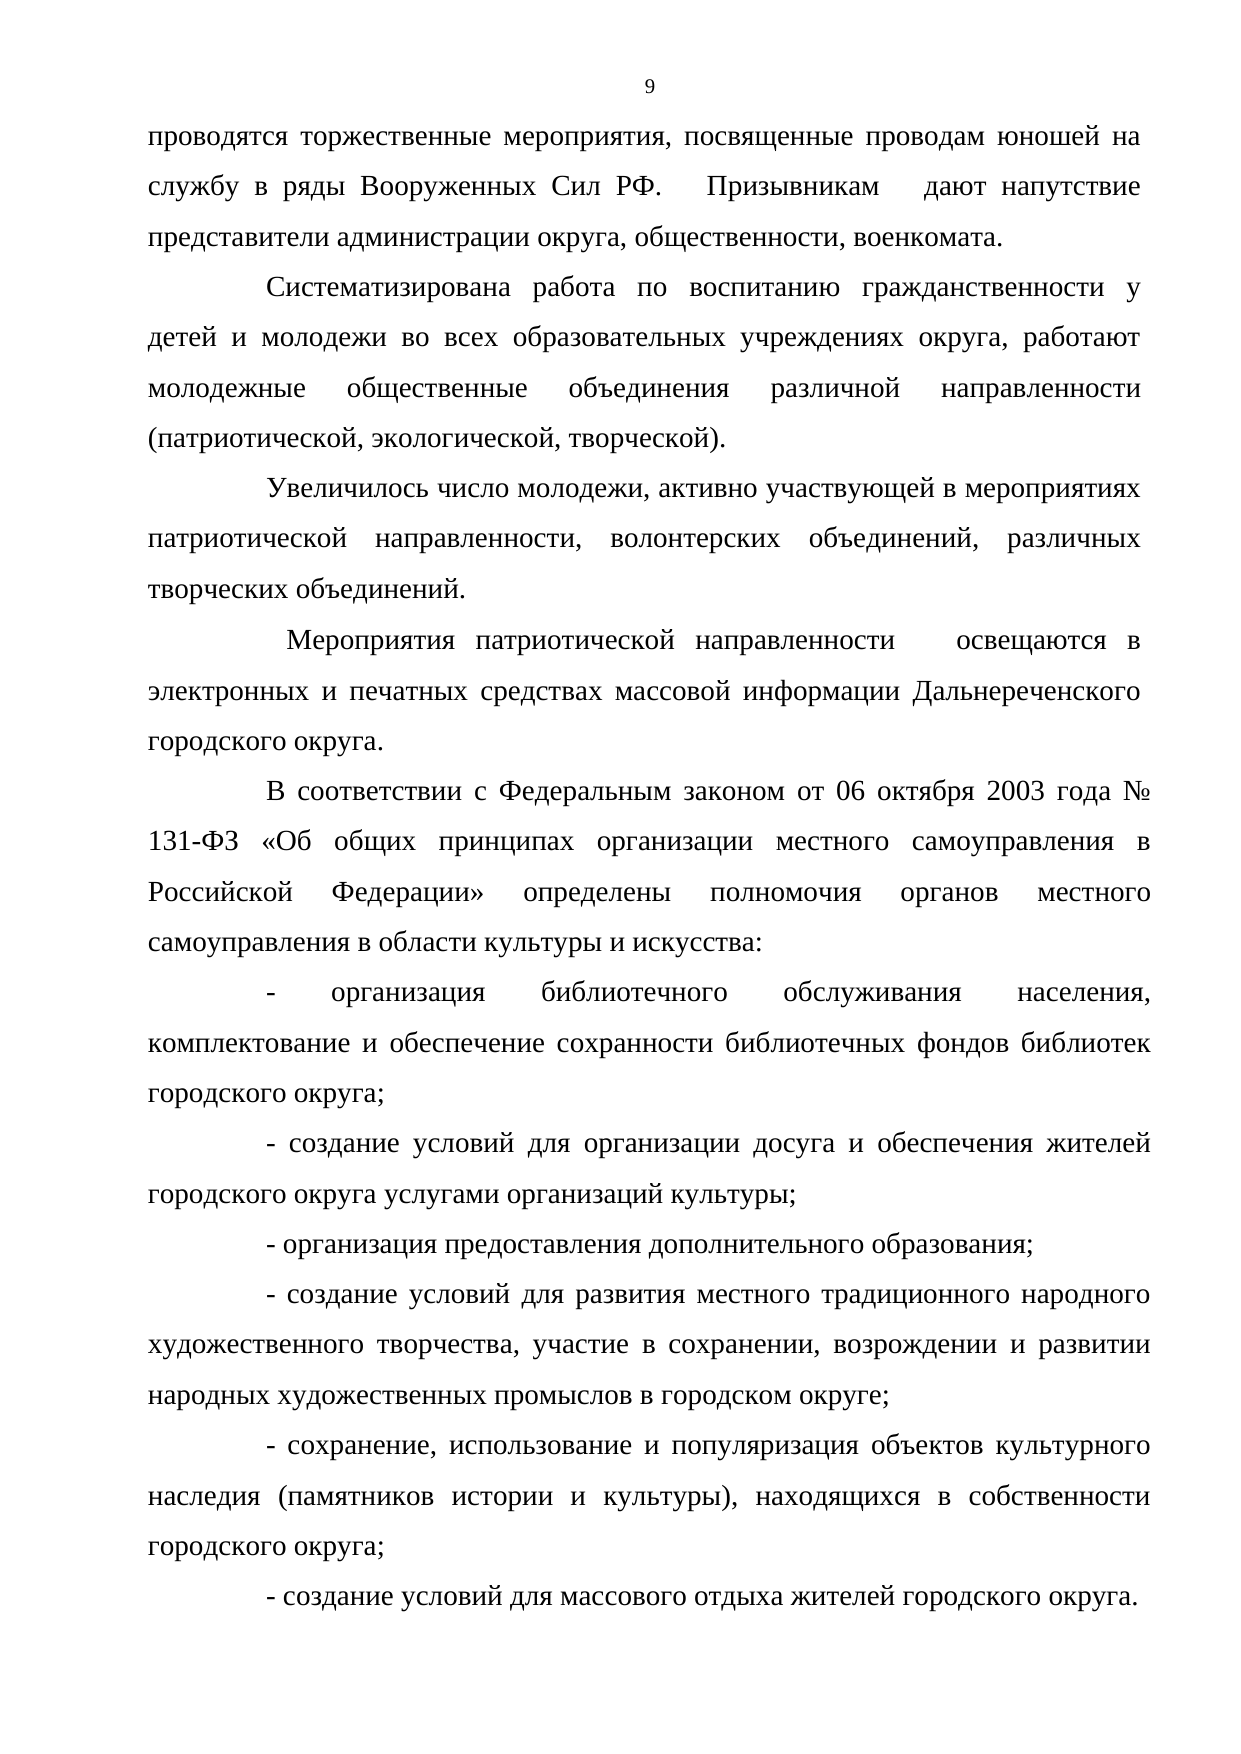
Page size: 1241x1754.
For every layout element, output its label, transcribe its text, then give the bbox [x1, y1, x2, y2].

text Увеличилось число молодежи, активно участвующей в мероприятиях патриотической направленности, волонтерских объединений, различных творческих объединений. [148, 470, 1142, 604]
text - создание условий для развития местного традиционного народного художественного творчества, участие в сохранении, возрождении и развитии народных художественных промыслов в городском округе; [148, 1276, 1152, 1411]
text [148, 118, 1142, 252]
text - сохранение, использование и популяризация объектов культурного наследия (памятников истории и культуры), находящихся в собственности городского округа; [148, 1427, 1152, 1561]
text - организация библиотечного обслуживания населения, комплектование и обеспечение сохранности библиотечных фондов библиотек городского округа; [148, 974, 1152, 1109]
text - организация предоставления дополнительного образования; [148, 1226, 1152, 1259]
text Мероприятия патриотической направленности освещаются в электронных и печатных средствах массовой информации Дальнереченского городского округа. [148, 622, 1142, 756]
text Систематизирована работа по воспитанию гражданственности у детей и молодежи во всех образовательных учреждениях округа, работают молодежные общественные объединения различной направленности (патриотической, экологической, творческой). [148, 269, 1142, 453]
text - создание условий для массового отдыха жителей городского округа. [148, 1578, 1152, 1612]
text В соответствии с Федеральным законом от 06 октября 2003 года № 131-ФЗ «Об общих принципах организации местного самоуправления в Российской Федерации» определены полномочия органов местного самоуправления в области культуры и искусства: [148, 773, 1152, 958]
text - создание условий для организации досуга и обеспечения жителей городского округа услугами организаций культуры; [148, 1125, 1152, 1209]
